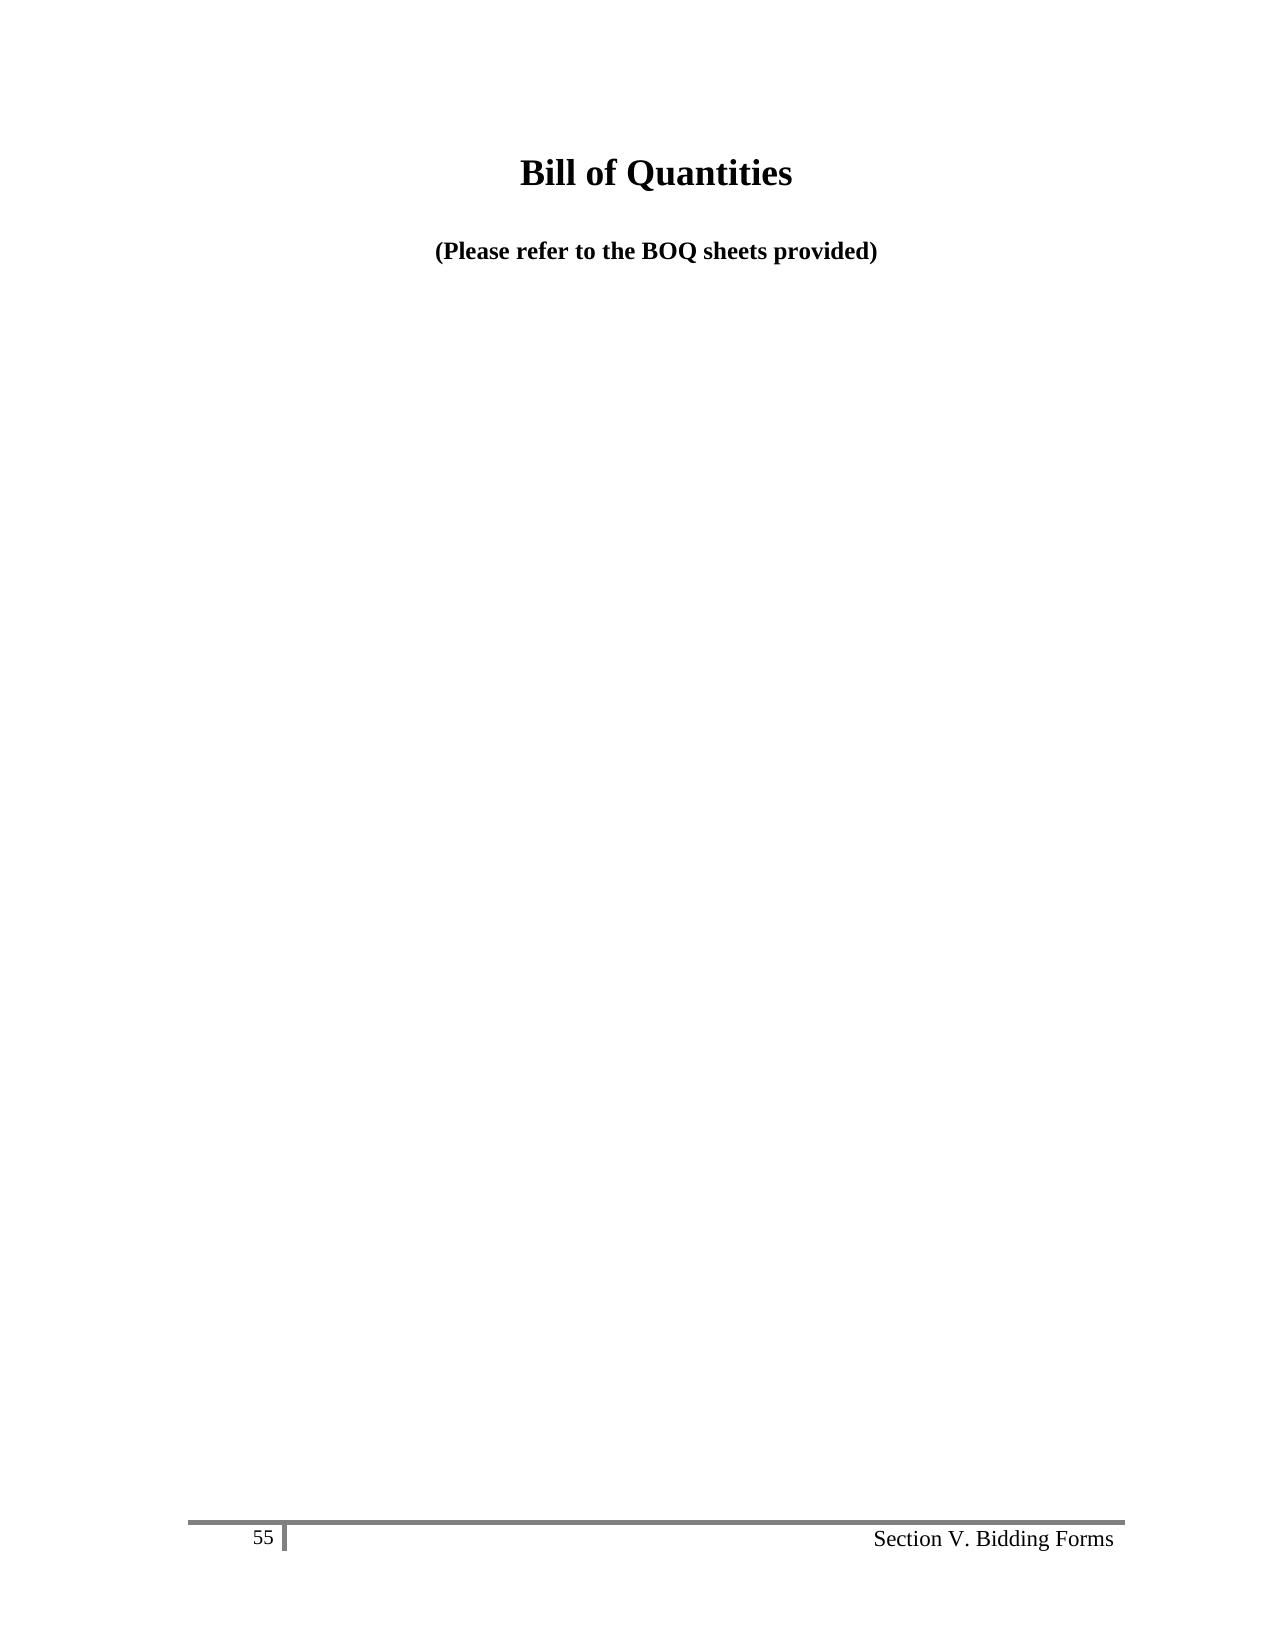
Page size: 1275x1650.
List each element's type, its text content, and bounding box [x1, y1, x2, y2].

text Bill of Quantities [187, 150, 1125, 193]
text (Please refer to the BOQ sheets provided) [187, 236, 1125, 265]
